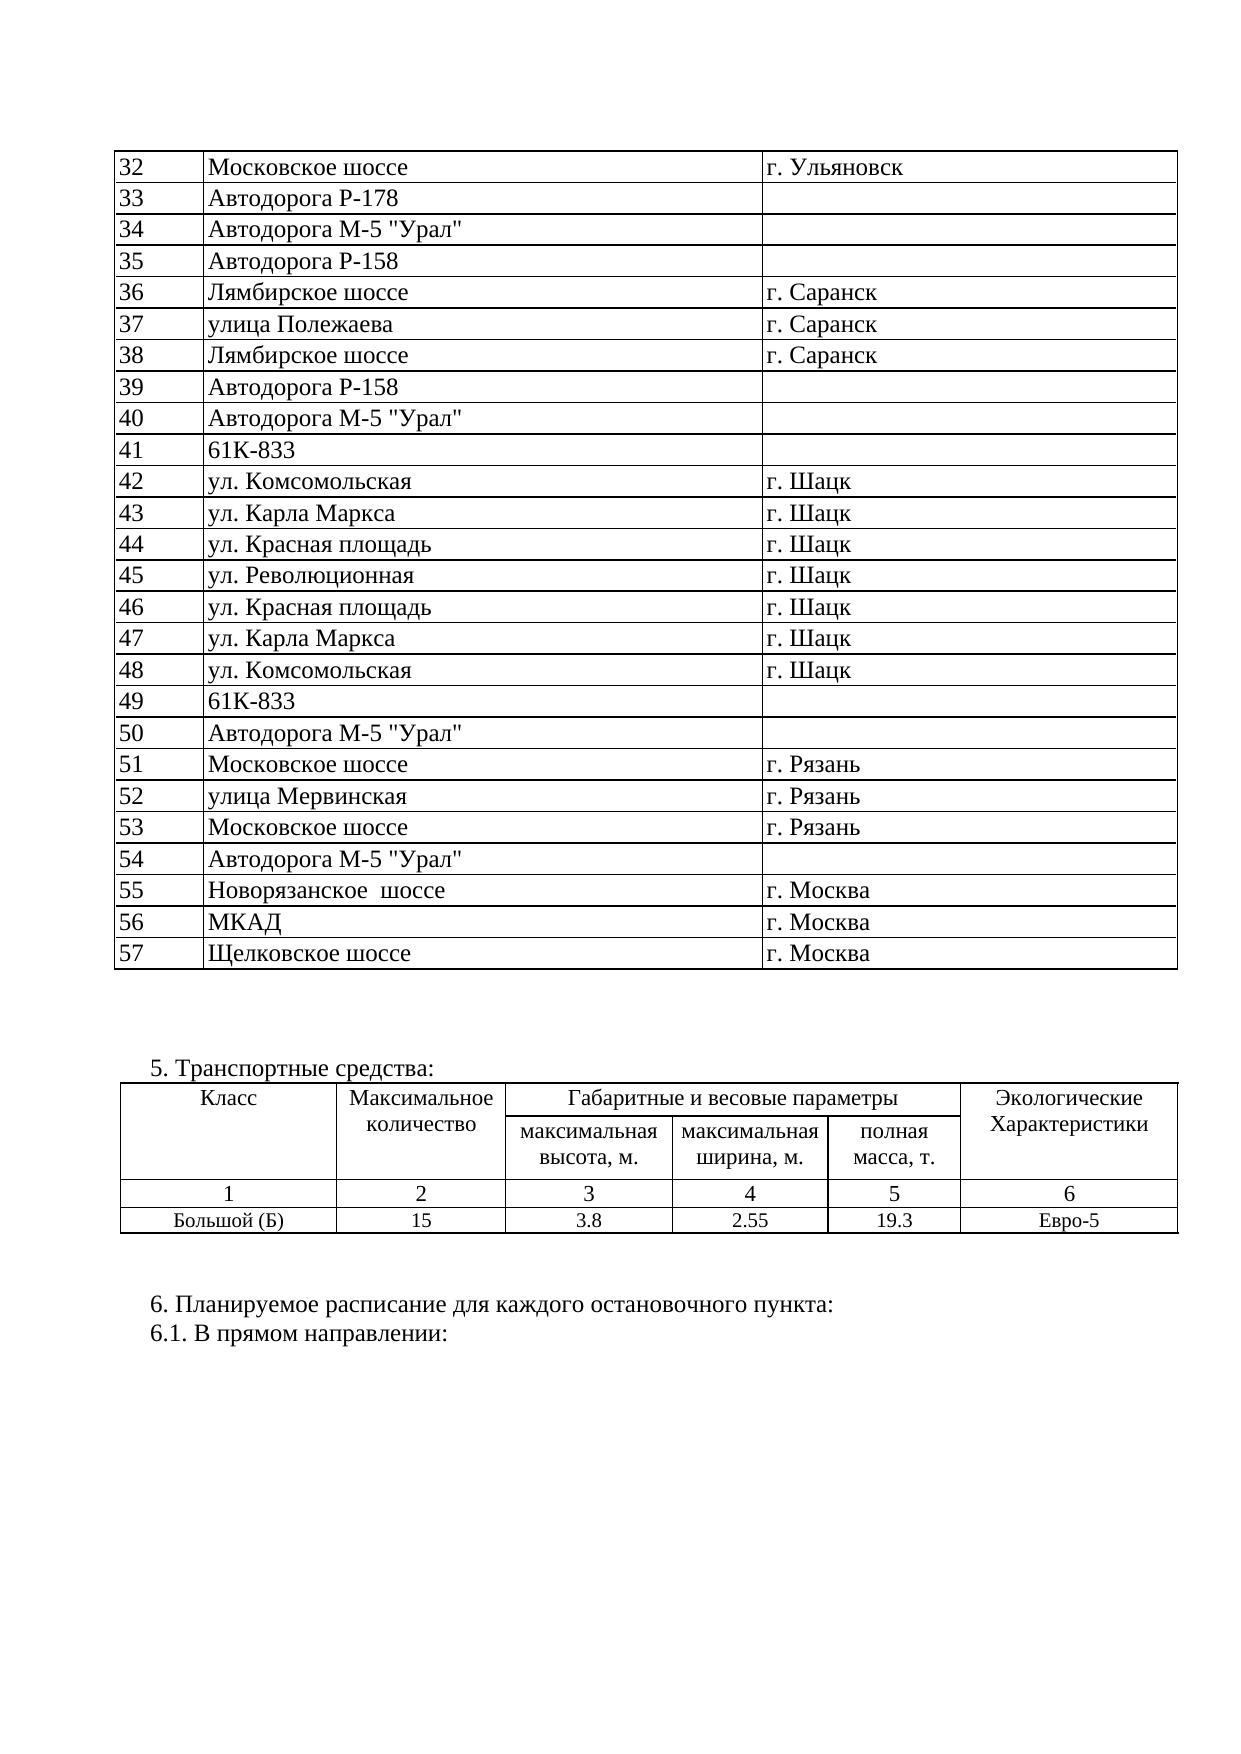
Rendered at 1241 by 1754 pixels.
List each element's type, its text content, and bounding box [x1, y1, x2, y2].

table_cell г. Шацк [763, 653, 1177, 685]
table_cell 51 [115, 749, 203, 779]
table_cell Московское шоссе [204, 812, 762, 842]
table_cell 42 [115, 466, 203, 496]
table_cell Автодорога Р-158 [204, 246, 762, 276]
table_cell [763, 370, 1177, 402]
table_cell 15 [337, 1208, 505, 1232]
table_cell 47 [115, 623, 203, 653]
table_cell 39 [115, 371, 203, 402]
table_cell г. Шацк [763, 496, 1177, 527]
table_cell г. Шацк [763, 559, 1177, 590]
text 6.1. В прямом направлении: [150, 1318, 1090, 1346]
table_cell 46 [115, 591, 203, 622]
table_cell полная масса, т. [829, 1117, 960, 1179]
table_cell г. Шацк [763, 590, 1177, 622]
table_cell г. Рязань [763, 779, 1177, 811]
table_cell 49 [115, 686, 203, 716]
table_cell ул. Революционная [204, 561, 762, 590]
table_cell 48 [115, 654, 203, 685]
table_cell г. Шацк [763, 528, 1177, 559]
table_cell 5 [829, 1180, 960, 1207]
table_cell 38 [115, 340, 203, 370]
table_cell Лямбирское шоссе [204, 277, 762, 307]
table_cell 44 [115, 529, 203, 559]
table_cell [763, 244, 1177, 276]
table_cell 36 [115, 277, 203, 307]
table_cell Новорязанское шоссе [204, 875, 762, 905]
table_cell 61К-833 [204, 435, 762, 464]
text 5. Транспортные средства: [150, 1053, 1090, 1082]
table_cell [763, 402, 1177, 433]
table_cell ул. Красная площадь [204, 592, 762, 622]
table_cell 34 [115, 214, 203, 244]
table_cell 40 [115, 403, 203, 433]
table_header Класс [121, 1084, 336, 1179]
table_cell ул. Карла Маркса [204, 498, 762, 527]
table_cell Автодорога М-5 "Урал" [204, 718, 762, 748]
table_cell г. Москва [763, 874, 1177, 905]
table_cell Автодорога М-5 "Урал" [204, 215, 762, 244]
table_cell 32 [115, 152, 203, 181]
table_cell 43 [115, 497, 203, 527]
table_cell 54 [115, 843, 203, 873]
table_cell Лямбирское шоссе [204, 340, 762, 370]
table_header Экологические Характеристики [961, 1084, 1177, 1179]
table_cell г. Ульяновск [763, 152, 1177, 181]
table_cell 33 [115, 183, 203, 213]
table_cell г. Саранск [763, 276, 1177, 307]
table_cell Автодорога Р-178 [204, 183, 762, 213]
table_cell 61К-833 [204, 686, 762, 716]
table_cell [763, 842, 1177, 873]
table_cell Большой (Б) [121, 1208, 336, 1232]
table_cell ул. Комсомольская [204, 655, 762, 685]
table_cell 50 [115, 717, 203, 748]
table_header Габаритные и весовые параметры [506, 1084, 960, 1115]
table_cell г. Саранск [763, 307, 1177, 339]
table_cell [763, 213, 1177, 244]
table_cell 35 [115, 245, 203, 276]
table_cell 19.3 [829, 1208, 960, 1232]
table_cell 2 [337, 1180, 505, 1207]
table_cell г. Рязань [763, 748, 1177, 779]
table_cell 1 [121, 1180, 336, 1207]
table_cell Московское шоссе [204, 152, 762, 181]
table_cell 4 [673, 1180, 827, 1207]
table_cell [763, 181, 1177, 213]
table_cell г. Шацк [763, 465, 1177, 496]
table_cell Евро-5 [961, 1208, 1177, 1232]
table_cell ул. Красная площадь [204, 529, 762, 559]
table_cell 45 [115, 560, 203, 590]
table_cell г. Саранск [763, 339, 1177, 370]
table_cell 3.8 [506, 1208, 672, 1232]
table_cell 37 [115, 308, 203, 339]
table_cell г. Москва [763, 936, 1177, 968]
text 6. Планируемое расписание для каждого остановочного пункта: [150, 1289, 1090, 1318]
table_cell Автодорога М-5 "Урал" [204, 403, 762, 433]
table_cell 55 [115, 875, 203, 905]
table_cell 53 [115, 812, 203, 842]
table_cell 57 [115, 938, 203, 968]
table_cell ул. Комсомольская [204, 466, 762, 496]
table_cell улица Полежаева [204, 309, 762, 339]
table_cell улица Мервинская [204, 781, 762, 811]
table_cell 56 [115, 906, 203, 936]
table_cell [763, 433, 1177, 464]
table_cell 6 [961, 1180, 1177, 1207]
table_cell Автодорога Р-158 [204, 372, 762, 402]
table_header Максимальное количество [337, 1084, 505, 1179]
table_cell г. Рязань [763, 811, 1177, 842]
table_cell максимальная высота, м. [506, 1117, 672, 1179]
table_cell 41 [115, 434, 203, 464]
table_cell 3 [506, 1180, 672, 1207]
table_cell Щелковское шоссе [204, 938, 762, 968]
table_cell 2.55 [673, 1208, 827, 1232]
table_cell МКАД [204, 907, 762, 936]
table_cell ул. Карла Маркса [204, 623, 762, 653]
table_cell 52 [115, 780, 203, 811]
table_cell г. Шацк [763, 622, 1177, 653]
table_cell Московское шоссе [204, 749, 762, 779]
table_cell г. Москва [763, 905, 1177, 936]
table_cell [763, 716, 1177, 748]
table_cell Автодорога М-5 "Урал" [204, 844, 762, 873]
table_cell [763, 685, 1177, 716]
table_cell максимальная ширина, м. [673, 1117, 827, 1179]
